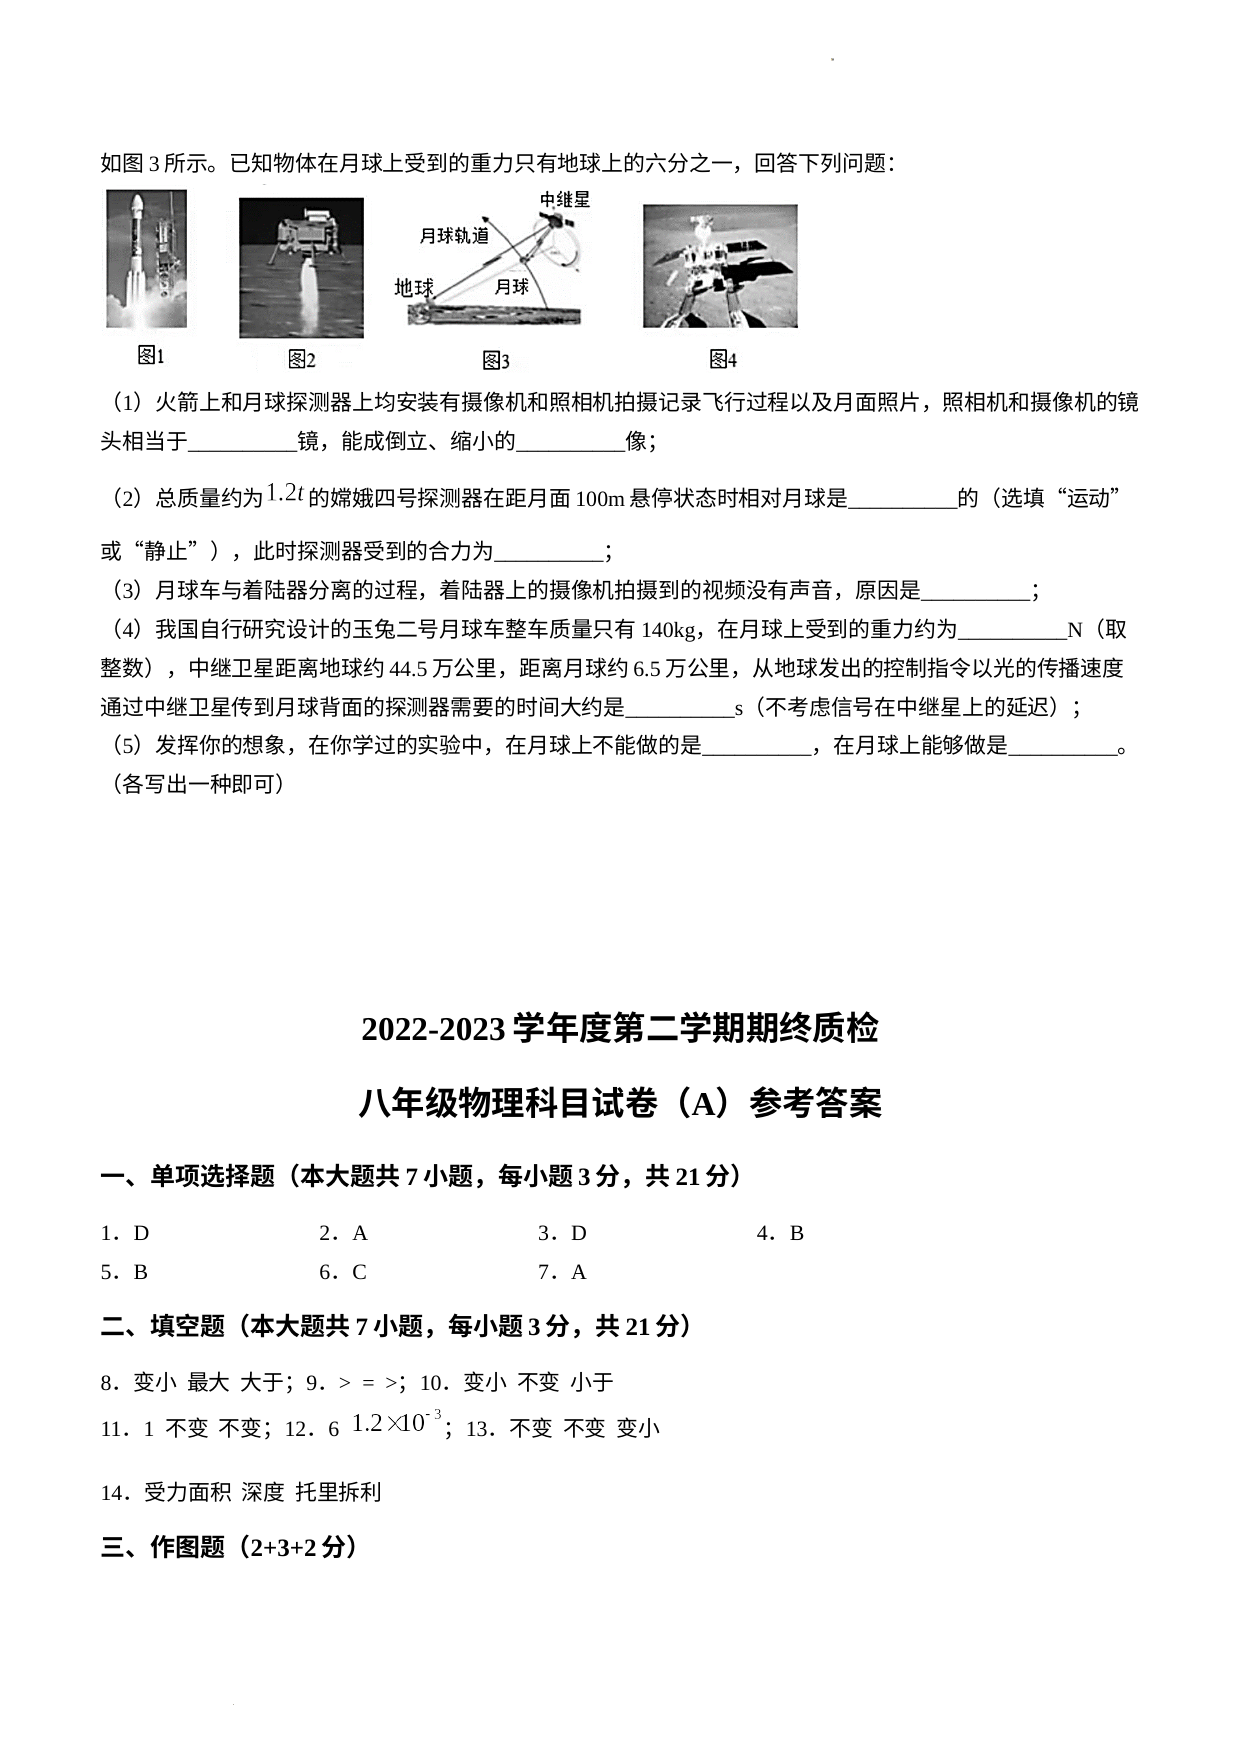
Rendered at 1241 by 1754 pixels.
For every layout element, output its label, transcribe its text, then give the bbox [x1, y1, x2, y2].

text 11．1 不变 不变；12．6 ；13．不变 不变 变小 [100, 1403, 1140, 1468]
text 14．受力面积 深度 托里拆利 [100, 1474, 1140, 1507]
text （2）总质量约为的嫦娥四号探测器在距月面100m悬停状态时相对月球是__________的（选填“运动”或“静止”），此时探测器受到的合力为__________； [100, 462, 1140, 566]
text 8．变小 最大 大于；9．> = >；10．变小 不变 小于 [100, 1364, 1140, 1397]
text 八年级物理科目试卷（A）参考答案 [100, 1068, 1140, 1133]
text （4）我国自行研究设计的玉兔二号月球车整车质量只有140kg，在月球上受到的重力约为__________N（取整数），中继卫星距离地球约44.5万公里，距离月球约6.5万公里，从地球发出的控制指令以光的传播速度通过中继卫星传到月球背面的探测器需要的时间大约是__________s（不考虑信号在中继星上的延迟）； [100, 611, 1140, 722]
text 一、单项选择题（本大题共7小题，每小题3分，共21分） [100, 1142, 1140, 1207]
text 1．D 2．A 3．D 4．B [100, 1215, 1140, 1247]
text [100, 146, 1140, 178]
text （3）月球车与着陆器分离的过程，着陆器上的摄像机拍摄到的视频没有声音，原因是__________； [100, 573, 1140, 605]
text 二、填空题（本大题共7小题，每小题3分，共21分） [100, 1292, 1140, 1357]
text 5．B 6．C 7．A [100, 1253, 1140, 1286]
picture [100, 184, 802, 373]
text 三、作图题（2+3+2分） [100, 1513, 1140, 1578]
text 2022-2023学年度第二学期期终质检 [100, 993, 1140, 1058]
text （5）发挥你的想象，在你学过的实验中，在月球上不能做的是__________，在月球上能够做是__________。（各写出一种即可） [100, 728, 1140, 799]
text （1）火箭上和月球探测器上均安装有摄像机和照相机拍摄记录飞行过程以及月面照片，照相机和摄像机的镜头相当于__________镜，能成倒立、缩小的__________像； [100, 385, 1140, 456]
